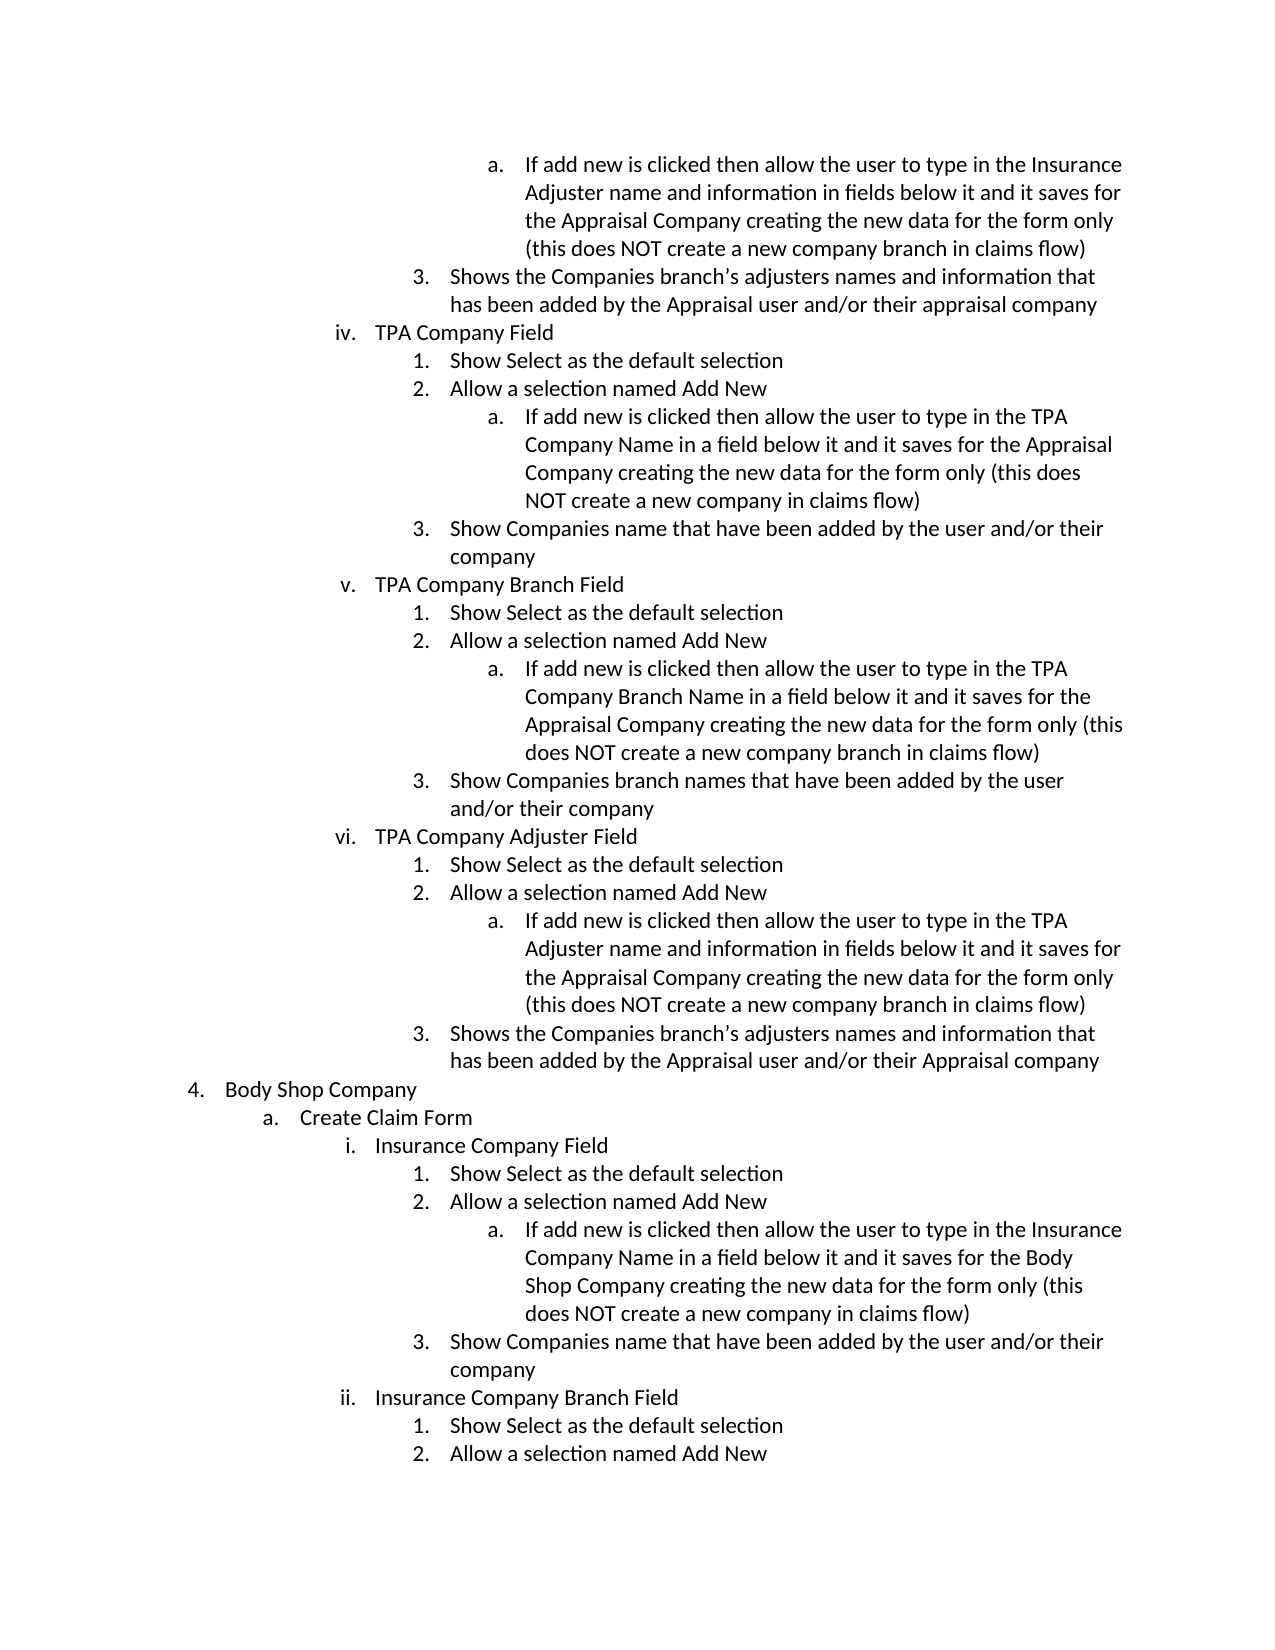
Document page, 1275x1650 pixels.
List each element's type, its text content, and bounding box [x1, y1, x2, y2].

list Show Select as the default selection [412, 598, 1125, 626]
list Allow a selection named Add New [412, 626, 1125, 654]
list TPA Company Adjuster Field [356, 822, 1125, 851]
list Allow a selection named Add New [412, 374, 1125, 402]
list If add new is clicked then allow the user to type in the TPA Company Name in a field below it and it saves for the Appraisal Company creating the new data for the form only (this does NOT create a new company in claims flow) [487, 402, 1125, 514]
list If add new is clicked then allow the user to type in the Insurance Adjuster name and information in fields below it and it saves for the Appraisal Company creating the new data for the form only (this does NOT create a new company branch in claims flow) [487, 150, 1125, 262]
list Show Select as the default selection [412, 346, 1125, 374]
list If add new is clicked then allow the user to type in the TPA Company Branch Name in a field below it and it saves for the Appraisal Company creating the new data for the form only (this does NOT create a new company branch in claims flow) [487, 654, 1125, 766]
list Show Select as the default selection [412, 851, 1125, 878]
list TPA Company Branch Field [356, 570, 1125, 598]
list Show Companies branch names that have been added by the user and/or their company [412, 766, 1125, 822]
list Body Shop Company [187, 1075, 1125, 1103]
list Show Companies name that have been added by the user and/or their company [412, 514, 1125, 570]
list Allow a selection named Add New [412, 1187, 1125, 1215]
list Insurance Company Branch Field [356, 1383, 1125, 1411]
list TPA Company Field [356, 318, 1125, 346]
list Shows the Companies branch’s adjusters names and information that has been added by the Appraisal user and/or their appraisal company [412, 262, 1125, 318]
list Show Select as the default selection [412, 1159, 1125, 1187]
list Shows the Companies branch’s adjusters names and information that has been added by the Appraisal user and/or their Appraisal company [412, 1019, 1125, 1075]
list If add new is clicked then allow the user to type in the TPA Adjuster name and information in fields below it and it saves for the Appraisal Company creating the new data for the form only (this does NOT create a new company branch in claims flow) [487, 907, 1125, 1019]
list Create Claim Form [262, 1103, 1125, 1131]
list Allow a selection named Add New [412, 878, 1125, 907]
list Show Companies name that have been added by the user and/or their company [412, 1327, 1125, 1383]
list Insurance Company Field [356, 1131, 1125, 1159]
list If add new is clicked then allow the user to type in the Insurance Company Name in a field below it and it saves for the Body Shop Company creating the new data for the form only (this does NOT create a new company in claims flow) [487, 1215, 1125, 1327]
list Allow a selection named Add New [412, 1439, 1125, 1467]
list Show Select as the default selection [412, 1411, 1125, 1439]
